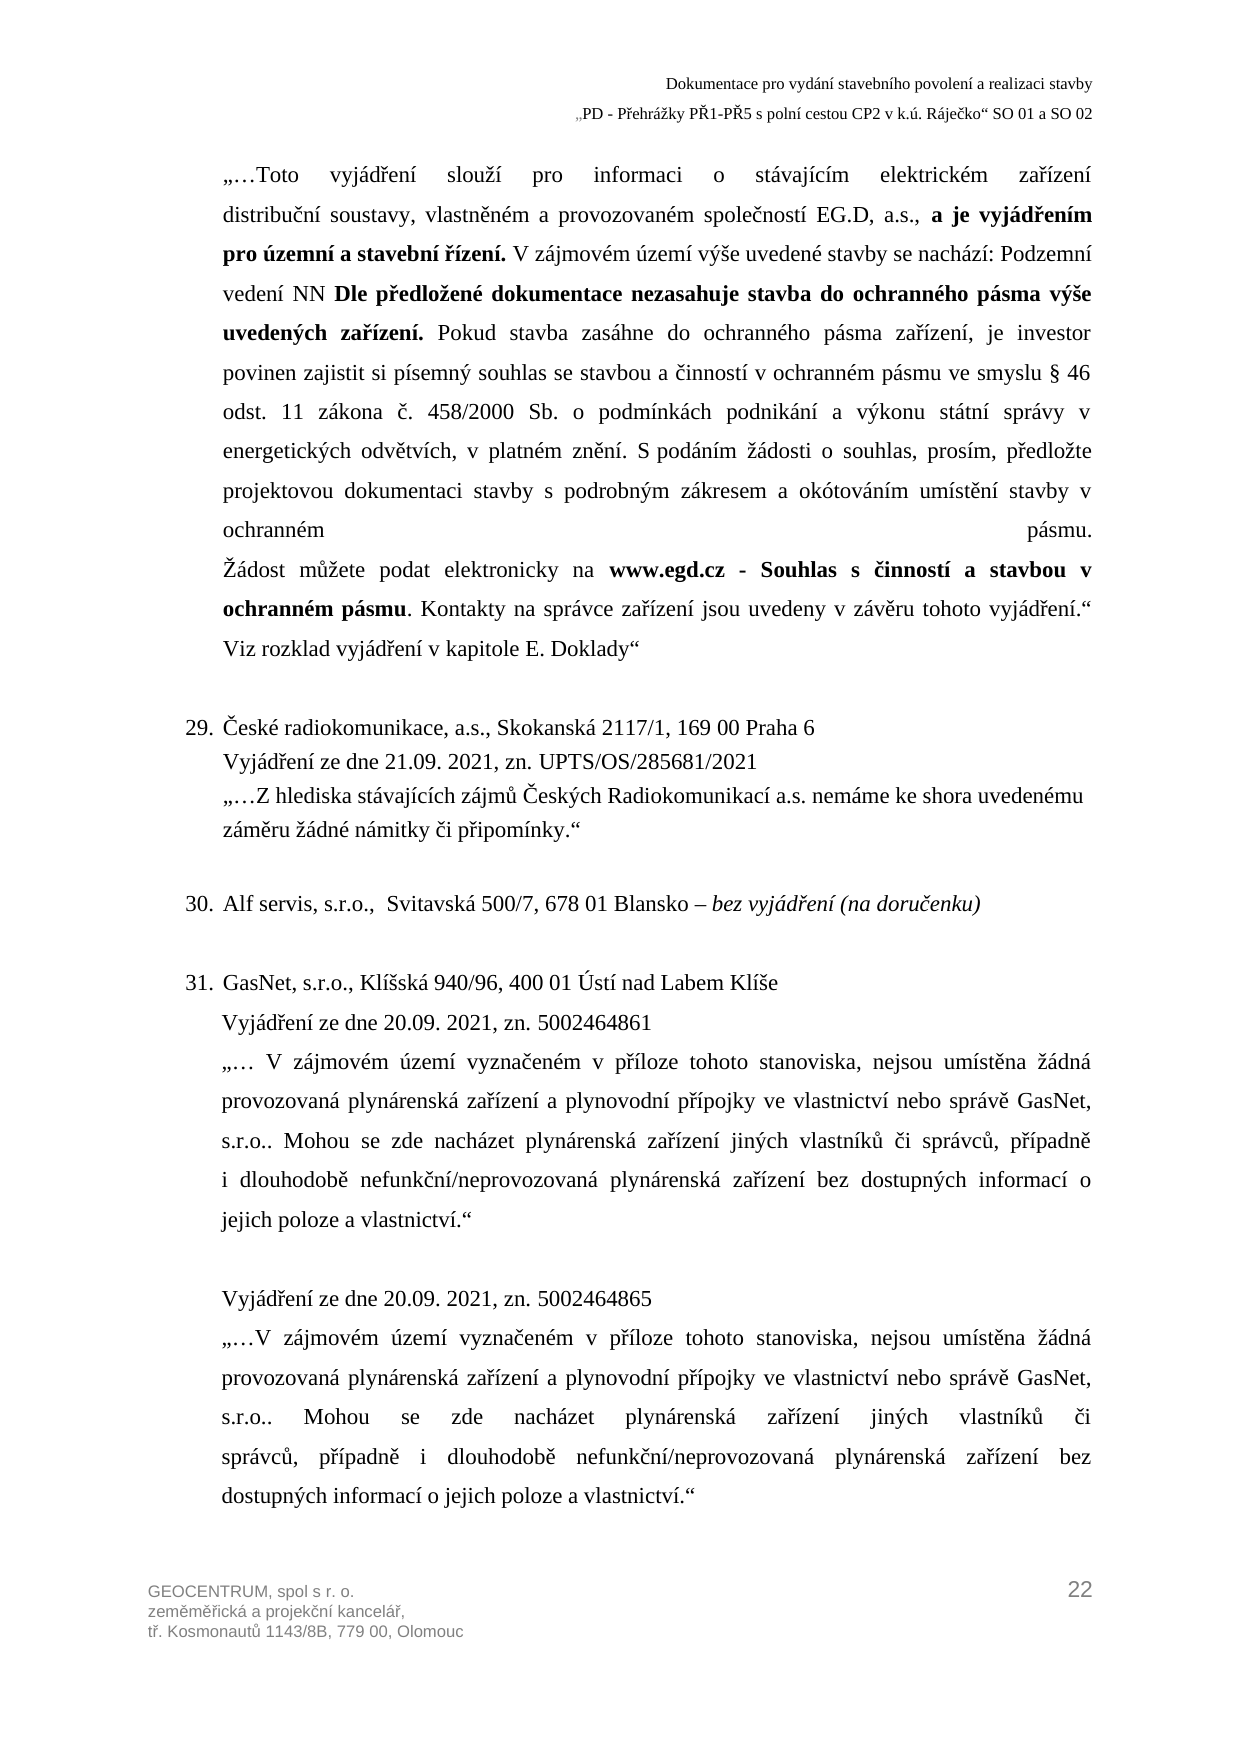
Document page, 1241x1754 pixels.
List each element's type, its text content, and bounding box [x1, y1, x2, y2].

text „…V zájmovém území vyznačeném v příloze tohoto stanoviska, nejsou umístěna žádná provozovaná plynárenská zařízení a plynovodní přípojky ve vlastnictví nebo správě GasNet, s.r.o.. Mohou se zde nacházet plynárenská zařízení jiných vlastníků či správců, případně i dlouhodobě nefunkční/neprovozovaná plynárenská zařízení bez dostupných informací o jejich poloze a vlastnictví.“ [221, 1324, 1092, 1509]
text Vyjádření ze dne 20.09. 2021, zn. 5002464865 [221, 1285, 1092, 1311]
text „… V zájmovém území vyznačeném v příloze tohoto stanoviska, nejsou umístěna žádná provozovaná plynárenská zařízení a plynovodní přípojky ve vlastnictví nebo správě GasNet, s.r.o.. Mohou se zde nacházet plynárenská zařízení jiných vlastníků či správců, případně i dlouhodobě nefunkční/neprovozovaná plynárenská zařízení bez dostupných informací o jejich poloze a vlastnictví.“ [221, 1048, 1092, 1232]
list Alf servis, s.r.o., Svitavská 500/7, 678 01 Blansko – bez vyjádření (na doručenku) [185, 890, 381, 916]
text „…Toto vyjádření slouží pro informaci o stávajícím elektrickém zařízení distribuční soustavy, vlastněném a provozovaném společností EG.D, a.s., a je vyjádřením pro územní a stavební řízení. V zájmovém území výše uvedené stavby se nachází: Podzemní vedení NN Dle předložené dokumentace nezasahuje stavba do ochranného pásma výše uvedených zařízení. Pokud stavba zasáhne do ochranného pásma zařízení, je investor povinen zajistit si písemný souhlas se stavbou a činností v ochranném pásmu ve smyslu § 46 odst. 11 zákona č. 458/2000 Sb. o podmínkách podnikání a výkonu státní správy v energetických odvětvích, v platném znění. S podáním žádosti o souhlas, prosím, předložte projektovou dokumentaci stavby s podrobným zákresem a okótováním umístění stavby v ochranném pásmu. Žádost můžete podat elektronicky na www.egd.cz - Souhlas s činností a stavbou v ochranném pásmu. Kontakty na správce zařízení jsou uvedeny v závěru tohoto vyjádření.“ Viz rozklad vyjádření v kapitole E. Doklady“ [223, 161, 1092, 661]
text Vyjádření ze dne 21.09. 2021, zn. UPTS/OS/285681/2021 [223, 748, 1092, 774]
text „…Z hlediska stávajících zájmů Českých Radiokomunikací a.s. nemáme ke shora uvedenému záměru žádné námitky či připomínky.“ [223, 782, 1092, 843]
text Vyjádření ze dne 20.09. 2021, zn. 5002464861 [221, 1008, 1092, 1035]
list České radiokomunikace, a.s., Skokanská 2117/1, 169 00 Praha 6 [185, 714, 1092, 740]
list Alf servis, s.r.o., Svitavská 500/7, 678 01 Blansko – bez vyjádření (na doručenku) [694, 890, 1092, 916]
list GasNet, s.r.o., Klíšská 940/96, 400 01 Ústí nad Labem Klíše [185, 969, 1092, 995]
